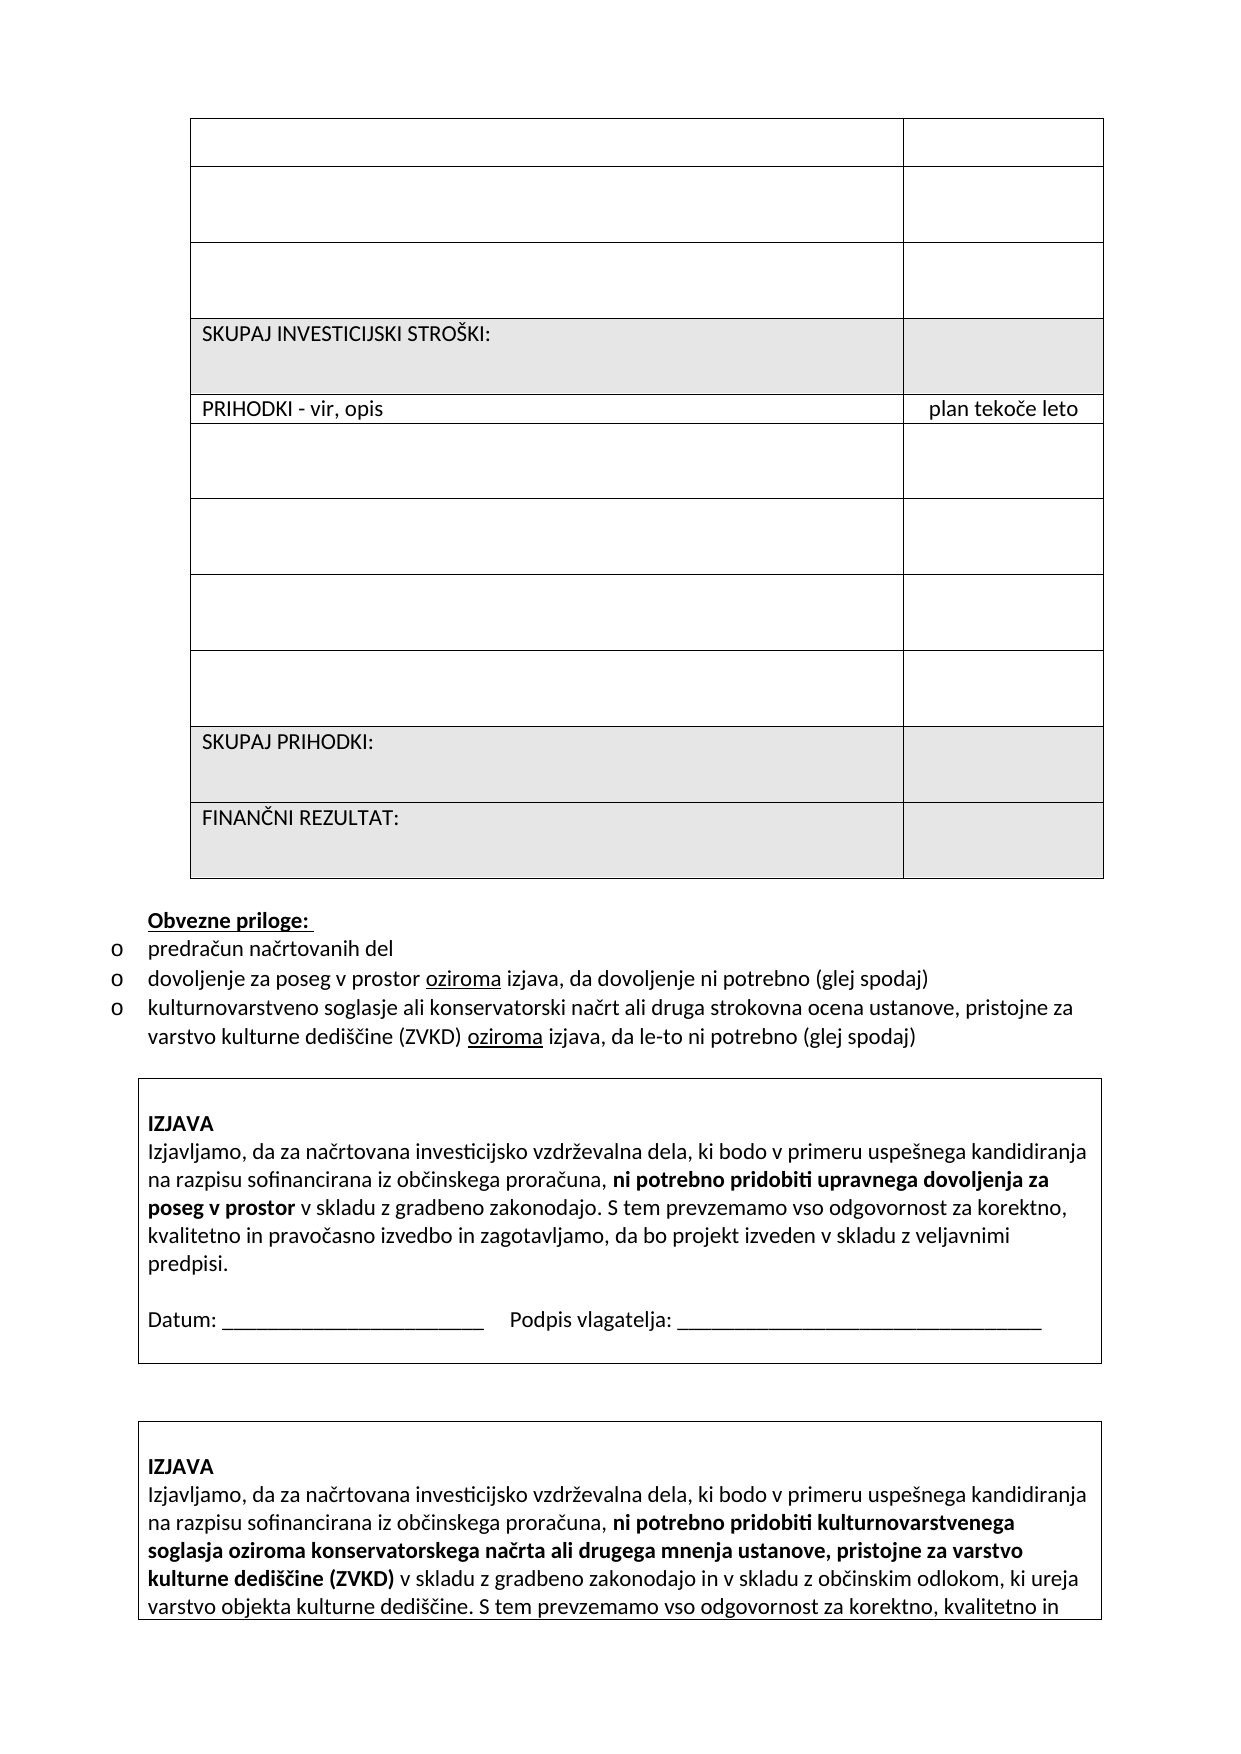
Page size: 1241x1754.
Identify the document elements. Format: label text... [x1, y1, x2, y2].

table_cell SKUPAJ INVESTICIJSKI STROŠKI: [191, 319, 903, 393]
table_cell [904, 803, 1103, 877]
table_cell [904, 424, 1103, 498]
table_cell [191, 575, 903, 650]
text Datum: _______________________ Podpis vlagatelja: ________________________________ [148, 1305, 1093, 1333]
list predračun načrtovanih del [110, 934, 1093, 964]
text IZJAVA [148, 1452, 1093, 1480]
table_cell [904, 575, 1103, 650]
table_cell plan tekoče leto [904, 395, 1103, 422]
table_cell [191, 651, 903, 726]
list kulturnovarstveno soglasje ali konservatorski načrt ali druga strokovna ocena ustanove, pristojne za varstvo kulturne dediščine (ZVKD) oziroma izjava, da le-to ni potrebno (glej spodaj) [110, 993, 1093, 1050]
table_cell [904, 167, 1103, 242]
table_cell SKUPAJ PRIHODKI: [191, 727, 903, 802]
table_cell [904, 243, 1103, 318]
table_cell [191, 243, 903, 318]
table_cell PRIHODKI - vir, opis [191, 395, 903, 422]
text IZJAVA [148, 1109, 1093, 1137]
list dovoljenje za poseg v prostor oziroma izjava, da dovoljenje ni potrebno (glej spodaj) [110, 964, 1093, 993]
table_cell [904, 651, 1103, 726]
table_cell [904, 119, 1103, 166]
table_cell [191, 167, 903, 242]
table_cell FINANČNI REZULTAT: [191, 803, 903, 877]
table_cell [904, 319, 1103, 393]
table_cell [191, 499, 903, 574]
table_cell [904, 499, 1103, 574]
text Obvezne priloge: [148, 907, 1093, 934]
table_cell [191, 119, 903, 166]
table_cell [904, 727, 1103, 802]
text Izjavljamo, da za načrtovana investicijsko vzdrževalna dela, ki bodo v primeru uspešnega kandidiranja na razpisu sofinancirana iz občinskega proračuna, ni potrebno pridobiti upravnega dovoljenja za poseg v prostor v skladu z gradbeno zakonodajo. S tem prevzemamo vso odgovornost za korektno, kvalitetno in pravočasno izvedbo in zagotavljamo, da bo projekt izveden v skladu z veljavnimi predpisi. [148, 1137, 1093, 1277]
table_cell [191, 424, 903, 498]
